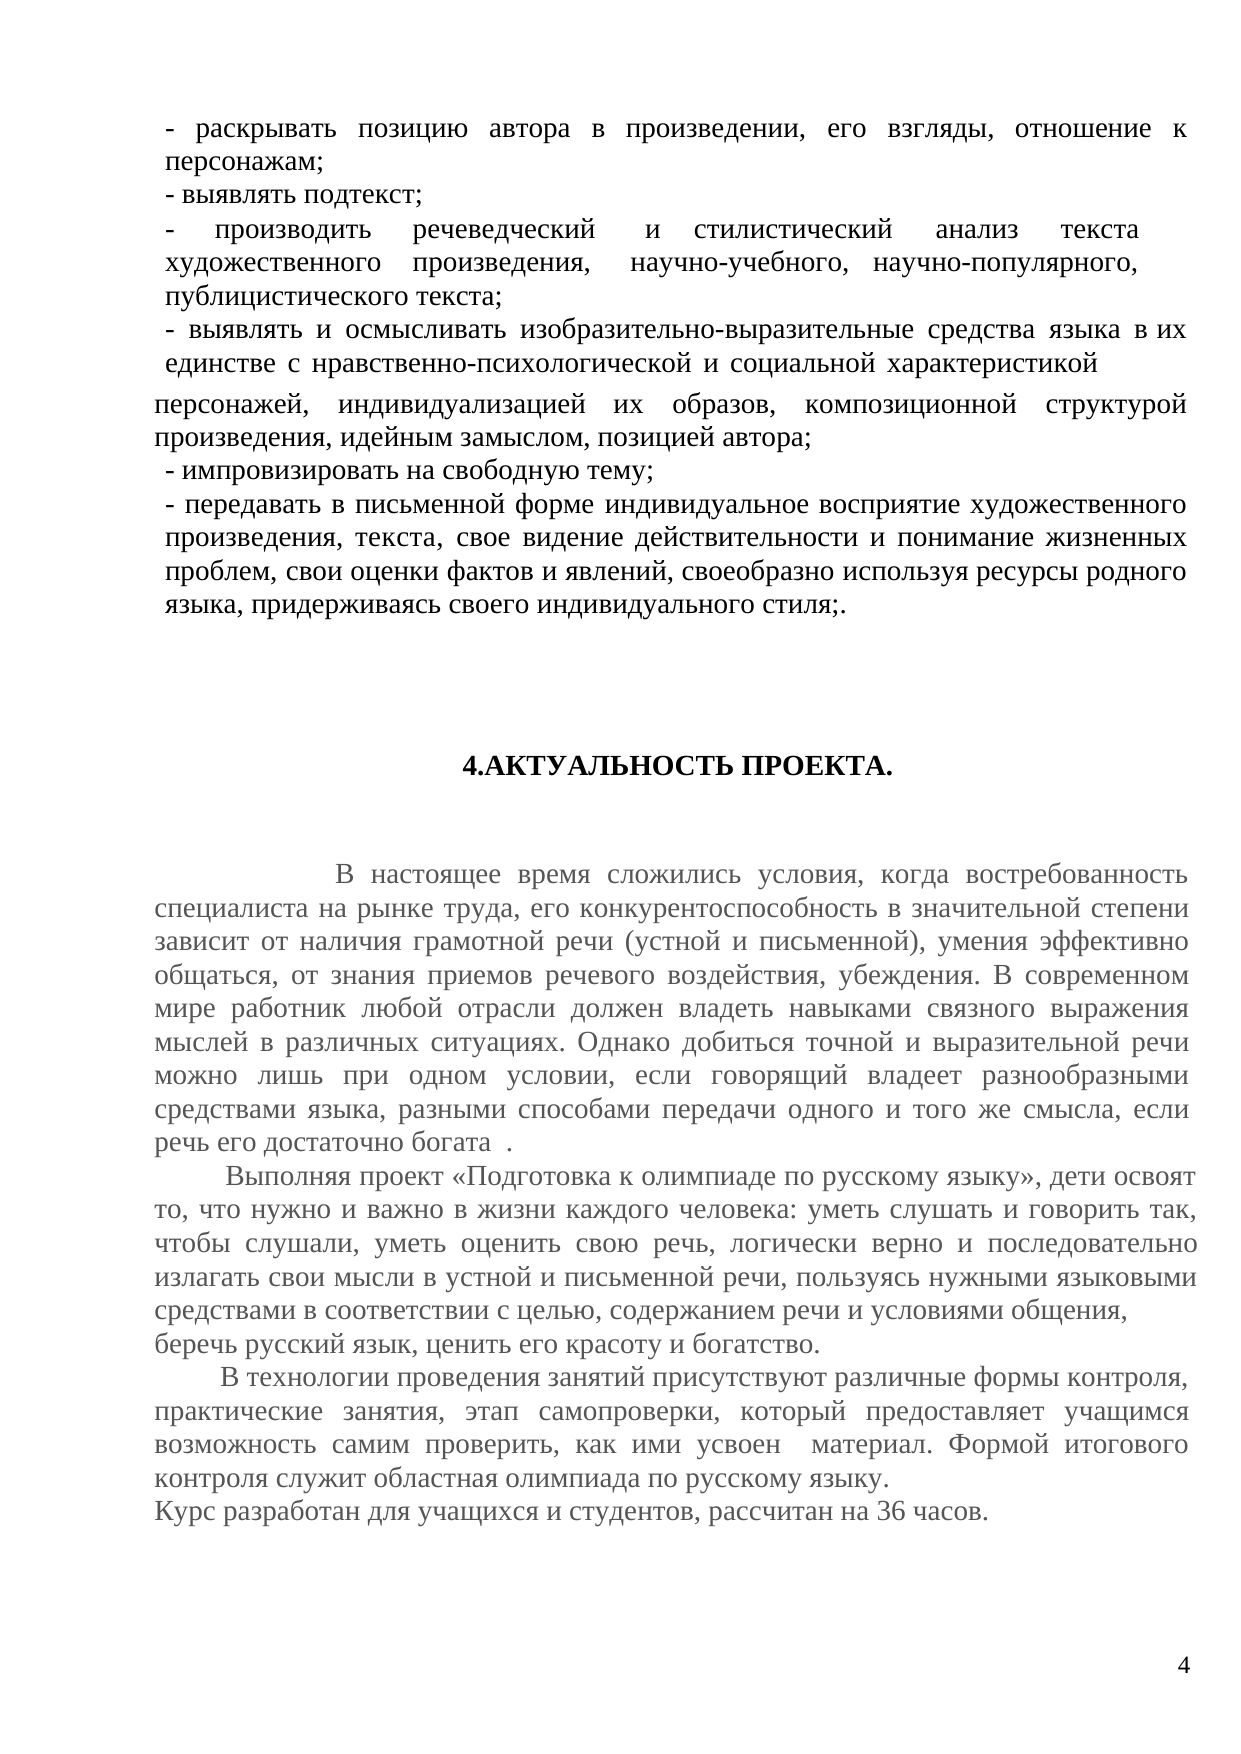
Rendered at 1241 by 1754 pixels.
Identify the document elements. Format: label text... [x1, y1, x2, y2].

text - раскрывать позицию автора в произведении, его взгляды, отношение к персонажам; [165, 110, 1187, 177]
text - производить речеведческий и стилистический анализ текста художественного произведения, научно-учебного, научно-популярного, публицистического текста; [165, 211, 1187, 312]
text В настоящее время сложились условия, когда востребованность специалиста на рынке труда, его конкурентоспособность в значительной степени зависит от наличия грамотной речи (устной и письменной), умения эффективно общаться, от знания приемов речевого воздействия, убеждения. В современном мире работник любой отрасли должен владеть навыками связного выражения мыслей в различных ситуациях. Однако добиться точной и выразительной речи можно лишь при одном условии, если говорящий владеет разнообразными средствами языка, разными способами передачи одного и того же смысла, если речь его достаточно богата . [154, 856, 1190, 1158]
text - выявлять и осмысливать изобразительно-выразительные средства языка в их единстве с нравственно-психологической и социальной характеристикой [165, 312, 1187, 379]
text - выявлять подтекст; [165, 177, 469, 211]
text 4.АКТУАЛЬНОСТЬ ПРОЕКТА. [154, 749, 1187, 782]
text - передавать в письменной форме индивидуальное восприятие художественного произведения, текста, свое видение действительности и понимание жизненных проблем, свои оценки фактов и явлений, своеобразно используя ресурсы родного языка, придерживаясь своего индивидуального стиля;. [165, 486, 1187, 621]
text персонажей, индивидуализацией их образов, композиционной структурой произведения, идейным замыслом, позицией автора; [154, 386, 1187, 453]
text беречь русский язык, ценить его красоту и богатство. [154, 1326, 1190, 1359]
text - импровизировать на свободную тему; [165, 453, 701, 486]
text Курс разработан для учащихся и студентов, рассчитан на 36 часов. [154, 1493, 1190, 1527]
text В технологии проведения занятий присутствуют различные формы контроля, практические занятия, этап самопроверки, который предоставляет учащимся возможность самим проверить, как ими усвоен материал. Формой итогового контроля служит областная олимпиада по русскому языку. [154, 1359, 1190, 1493]
text Выполняя проект «Подготовка к олимпиаде по русскому языку», дети освоят то, что нужно и важно в жизни каждого человека: уметь слушать и говорить так, чтобы слушали, уметь оценить свою речь, логически верно и последовательно излагать свои мысли в устной и письменной речи, пользуясь нужными языковыми средствами в соответствии с целью, содержанием речи и условиями общения, [154, 1158, 1199, 1326]
